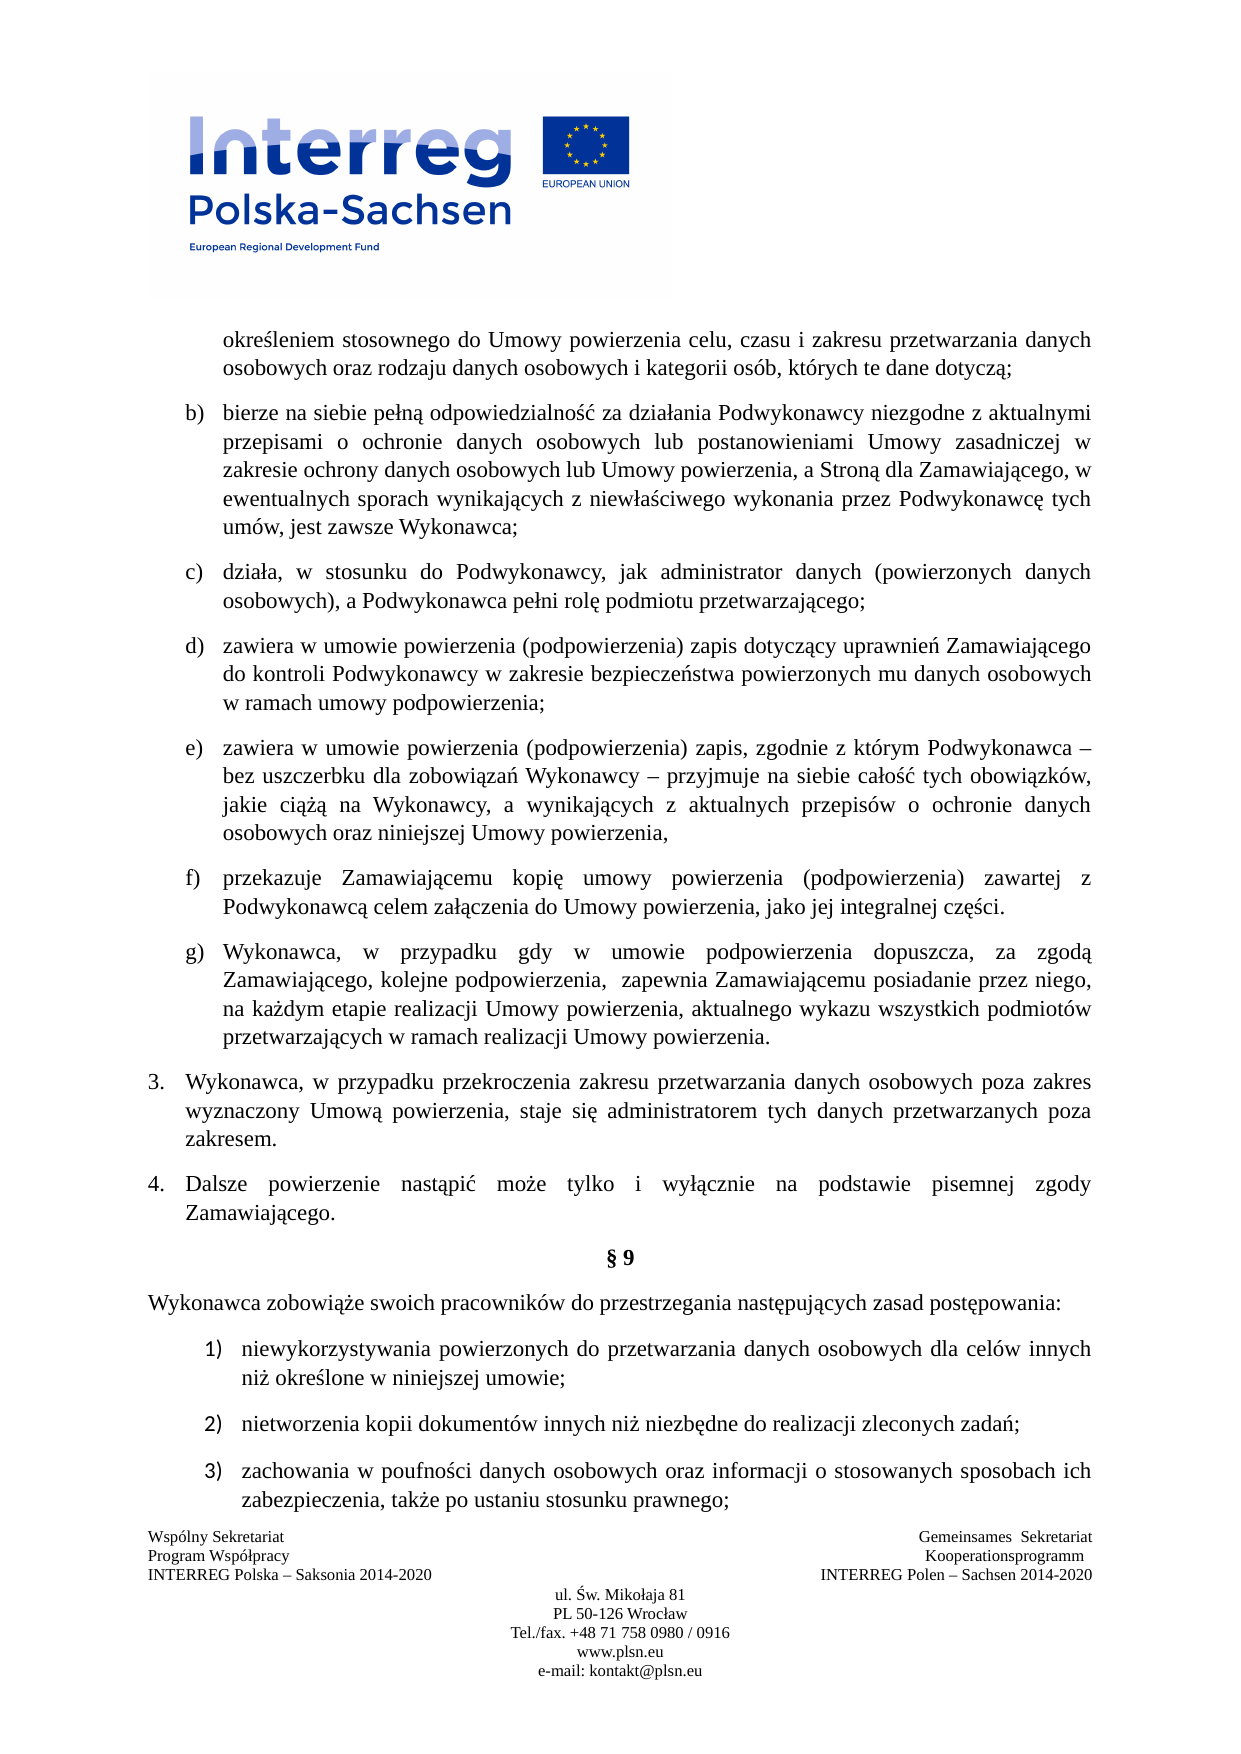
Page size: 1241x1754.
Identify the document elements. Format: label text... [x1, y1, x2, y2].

list Dalsze powierzenie nastąpić może tylko i wyłącznie na podstawie pisemnej zgody Zamawiającego. [148, 1170, 1093, 1225]
text Wykonawca zobowiąże swoich pracowników do przestrzegania następujących zasad postępowania: [148, 1289, 1093, 1315]
list niewykorzystywania powierzonych do przetwarzania danych osobowych dla celów innych niż określone w niniejszej umowie; [204, 1334, 1093, 1390]
list zawiera w umowie powierzenia (podpowierzenia) zapis dotyczący uprawnień Zamawiającego do kontroli Podwykonawcy w zakresie bezpieczeństwa powierzonych mu danych osobowych w ramach umowy podpowierzenia; [185, 632, 1093, 715]
list nietworzenia kopii dokumentów innych niż niezbędne do realizacji zleconych zadań; [204, 1409, 1093, 1437]
picture [147, 73, 672, 298]
list Wykonawca, w przypadku gdy w umowie podpowierzenia dopuszcza, za zgodą Zamawiającego, kolejne podpowierzenia, zapewnia Zamawiającemu posiadanie przez niego, na każdym etapie realizacji Umowy powierzenia, aktualnego wykazu wszystkich podmiotów przetwarzających w ramach realizacji Umowy powierzenia. [185, 938, 1093, 1049]
list działa, w stosunku do Podwykonawcy, jak administrator danych (powierzonych danych osobowych), a Podwykonawca pełni rolę podmiotu przetwarzającego; [185, 558, 1093, 613]
text § 9 [148, 1244, 1093, 1270]
list zachowania w poufności danych osobowych oraz informacji o stosowanych sposobach ich zabezpieczenia, także po ustaniu stosunku prawnego; [204, 1456, 1093, 1512]
list zawiera w umowie powierzenia (podpowierzenia) zapis, zgodnie z którym Podwykonawca – bez uszczerbku dla zobowiązań Wykonawcy – przyjmuje na siebie całość tych obowiązków, jakie ciążą na Wykonawcy, a wynikających z aktualnych przepisów o ochronie danych osobowych oraz niniejszej Umowy powierzenia, [185, 734, 1093, 846]
list przekazuje Zamawiającemu kopię umowy powierzenia (podpowierzenia) zawartej z Podwykonawcą celem załączenia do Umowy powierzenia, jako jej integralnej części. [185, 864, 1093, 919]
list bierze na siebie pełną odpowiedzialność za działania Podwykonawcy niezgodne z aktualnymi przepisami o ochronie danych osobowych lub postanowieniami Umowy zasadniczej w zakresie ochrony danych osobowych lub Umowy powierzenia, a Stroną dla Zamawiającego, w ewentualnych sporach wynikających z niewłaściwego wykonania przez Podwykonawcę tych umów, jest zawsze Wykonawca; [185, 399, 1093, 539]
list Wykonawca, w przypadku przekroczenia zakresu przetwarzania danych osobowych poza zakres wyznaczony Umową powierzenia, staje się administratorem tych danych przetwarzanych poza zakresem. [148, 1068, 1093, 1151]
